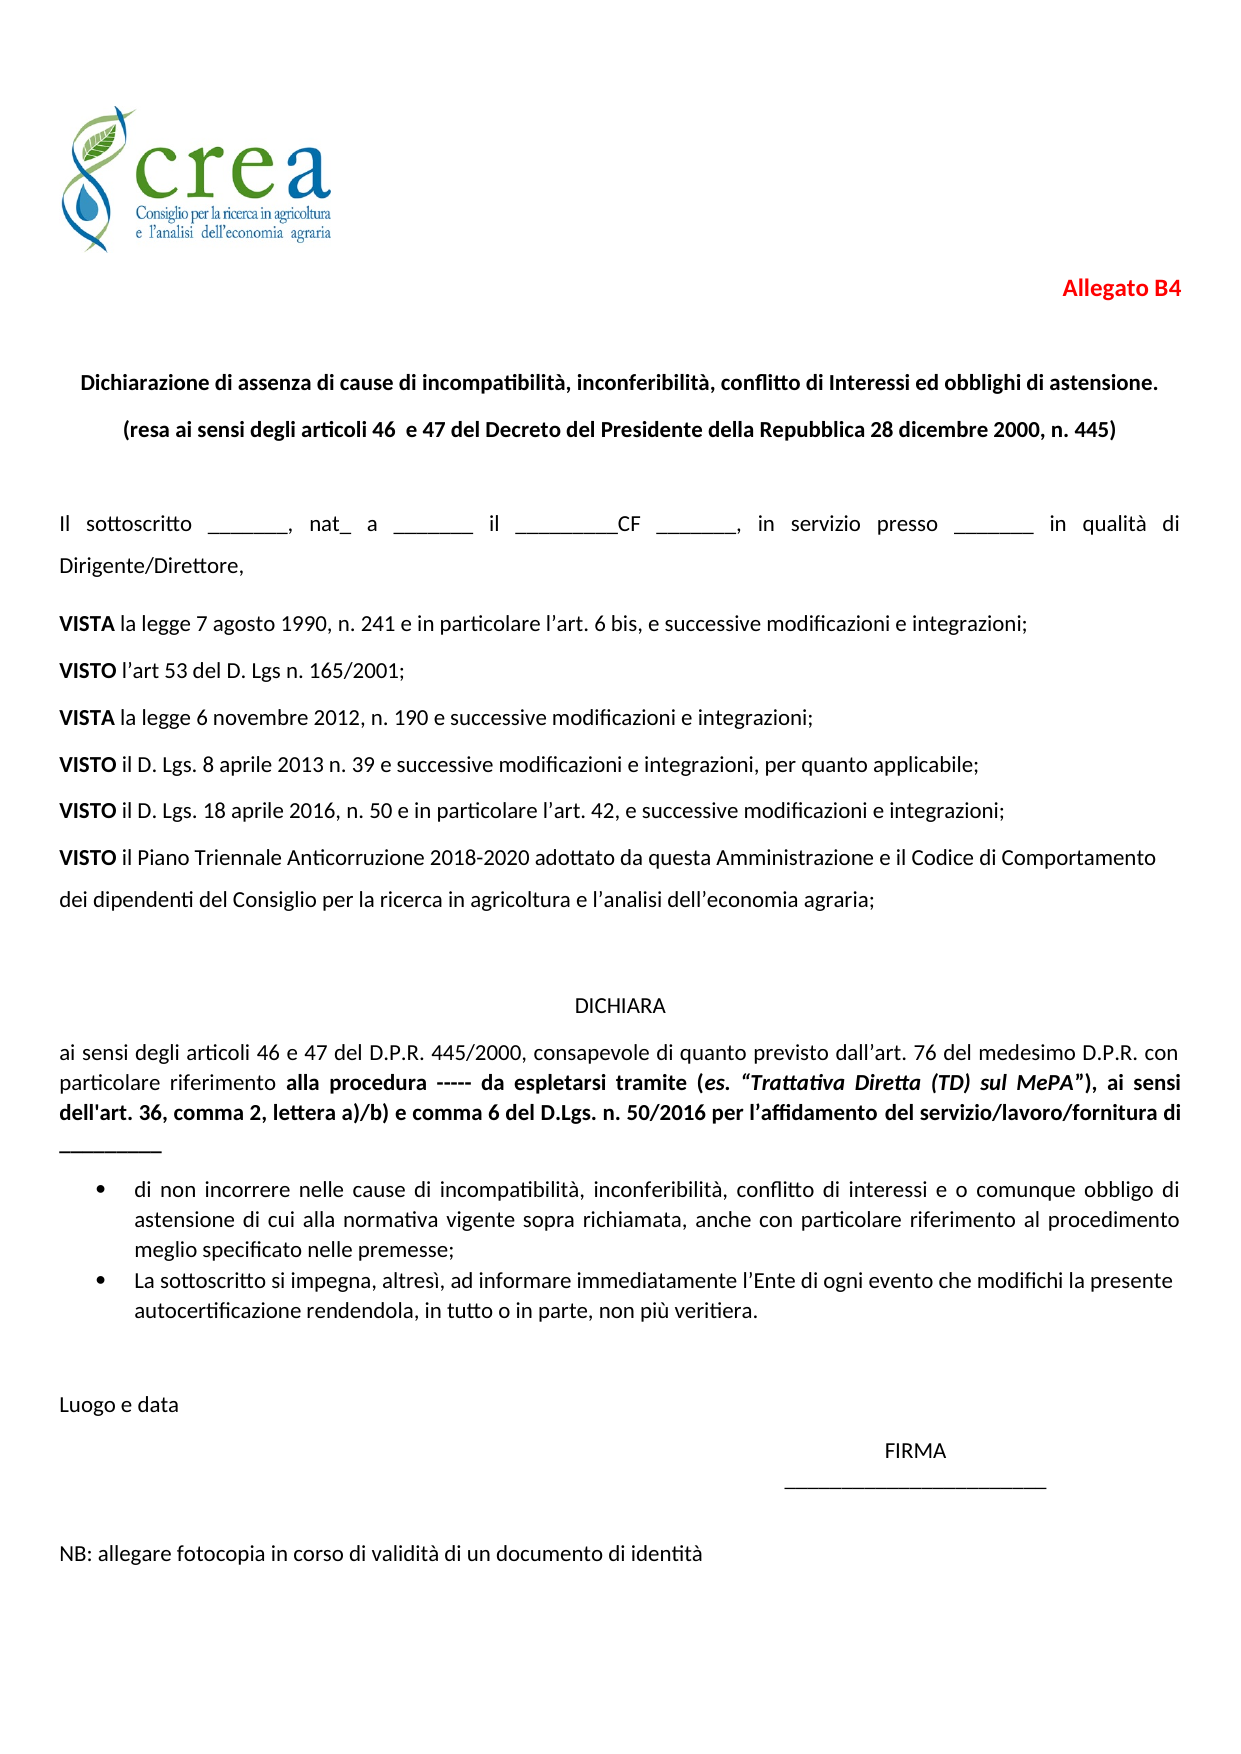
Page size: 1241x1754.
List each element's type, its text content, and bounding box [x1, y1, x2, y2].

text FIRMA [650, 1437, 1181, 1464]
list di non incorrere nelle cause di incompatibilità, inconferibilità, conflitto di interessi e o comunque obbligo di astensione di cui alla normativa vigente sopra richiamata, anche con particolare riferimento al procedimento meglio specificato nelle premesse; [97, 1175, 1181, 1263]
text NB: allegare fotocopia in corso di validità di un documento di identità [59, 1539, 1181, 1567]
text VISTA la legge 7 agosto 1990, n. 241 e in particolare l’art. 6 bis, e successive modificazioni e integrazioni; [59, 609, 1181, 637]
text (resa ai sensi degli articoli 46 e 47 del Decreto del Presidente della Repubblica 28 dicembre 2000, n. 445) [59, 415, 1181, 443]
picture [59, 106, 331, 253]
text Allegato B4 [59, 272, 1181, 302]
text ai sensi degli articoli 46 e 47 del D.P.R. 445/2000, consapevole di quanto previsto dall’art. 76 del medesimo D.P.R. con particolare riferimento alla procedura ----- da espletarsi tramite (es. “Trattativa Diretta (TD) sul MePA”), ai sensi dell'art. 36, comma 2, lettera a)/b) e comma 6 del D.Lgs. n. 50/2016 per l’affidamento del servizio/lavoro/fornitura di _________ [59, 1038, 1181, 1156]
text VISTO il Piano Triennale Anticorruzione 2018-2020 adottato da questa Amministrazione e il Codice di Comportamento dei dipendenti del Consiglio per la ricerca in agricoltura e l’analisi dell’economia agraria; [59, 843, 1181, 913]
text Il sottoscritto _______, nat_ a _______ il _________CF _______, in servizio presso _______ in qualità di Dirigente/Direttore, [59, 509, 1181, 579]
text VISTA la legge 6 novembre 2012, n. 190 e successive modificazioni e integrazioni; [59, 703, 1181, 731]
list La sottoscritto si impegna, altresì, ad informare immediatamente l’Ente di ogni evento che modifichi la presente autocertificazione rendendola, in tutto o in parte, non più veritiera. [97, 1266, 1181, 1324]
text DICHIARA [59, 991, 1181, 1019]
text VISTO l’art 53 del D. Lgs n. 165/2001; [59, 656, 1181, 684]
text _______________________ [650, 1464, 1181, 1493]
text Dichiarazione di assenza di cause di incompatibilità, inconferibilità, conflitto di Interessi ed obblighi di astensione. [59, 368, 1181, 396]
text VISTO il D. Lgs. 18 aprile 2016, n. 50 e in particolare l’art. 42, e successive modificazioni e integrazioni; [59, 796, 1181, 824]
text Luogo e data [59, 1390, 1181, 1418]
text VISTO il D. Lgs. 8 aprile 2013 n. 39 e successive modificazioni e integrazioni, per quanto applicabile; [59, 750, 1181, 778]
